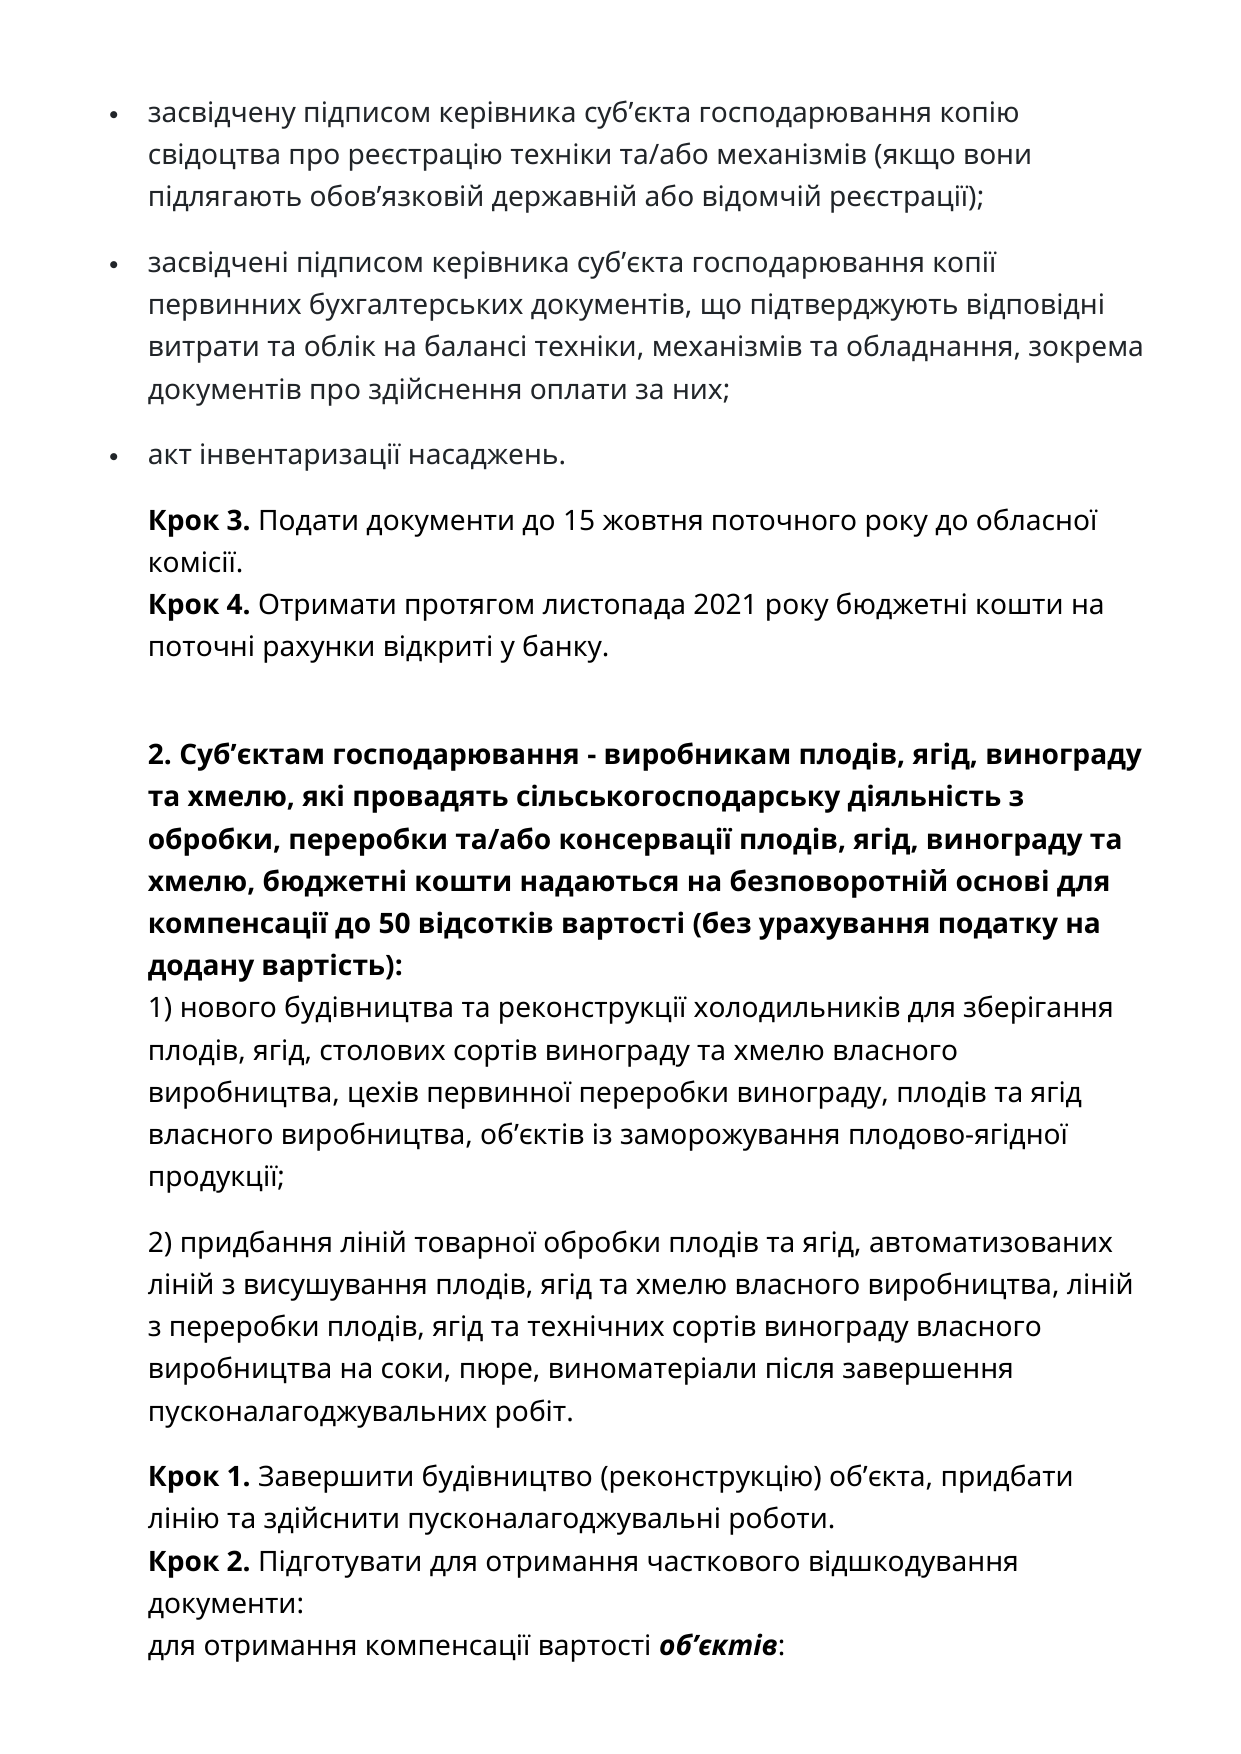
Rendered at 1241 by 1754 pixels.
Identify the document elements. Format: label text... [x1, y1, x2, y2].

text 2. Суб’єктам господарювання - виробникам плодів, ягід, винограду та хмелю, які провадять сільськогосподарську діяльність з обробки, переробки та/або консервації плодів, ягід, винограду та хмелю, бюджетні кошти надаються на безповоротній основі для компенсації до 50 відсотків вартості (без урахування податку на додану вартість): [148, 731, 1152, 984]
text 1) нового будівництва та реконструкції холодильників для зберігання плодів, ягід, столових сортів винограду та хмелю власного виробництва, цехів первинної переробки винограду, плодів та ягід власного виробництва, об’єктів із заморожування плодово-ягідної продукції; [148, 984, 1152, 1195]
text Крок 1. Завершити будівництво (реконструкцію) об’єкта, придбати лінію та здійснити пусконалагоджувальні роботи. [148, 1453, 1152, 1537]
list засвідчені підписом керівника суб’єкта господарювання копії первинних бухгалтерських документів, що підтверджують відповідні витрати та облік на балансі техніки, механізмів та обладнання, зокрема документів про здійснення оплати за них; [110, 238, 1152, 407]
list засвідчену підписом керівника суб’єкта господарювання копію свідоцтва про реєстрацію техніки та/або механізмів (якщо вони підлягають обов’язковій державній або відомчій реєстрації); [110, 88, 1152, 215]
text 2) придбання ліній товарної обробки плодів та ягід, автоматизованих ліній з висушування плодів, ягід та хмелю власного виробництва, ліній з переробки плодів, ягід та технічних сортів винограду власного виробництва на соки, пюре, виноматеріали після завершення пусконалагоджувальних робіт. [148, 1218, 1152, 1429]
list акт інвентаризації насаджень. [110, 431, 1152, 473]
text Крок 3. Подати документи до 15 жовтня поточного року до обласної комісії. [148, 496, 1152, 581]
text Крок 2. Підготувати для отримання часткового відшкодування документи: [148, 1537, 1152, 1621]
text для отримання компенсації вартості об’єктів: [148, 1621, 1152, 1663]
text Крок 4. Отримати протягом листопада 2021 року бюджетні кошти на поточні рахунки відкриті у банку. [148, 581, 1152, 665]
